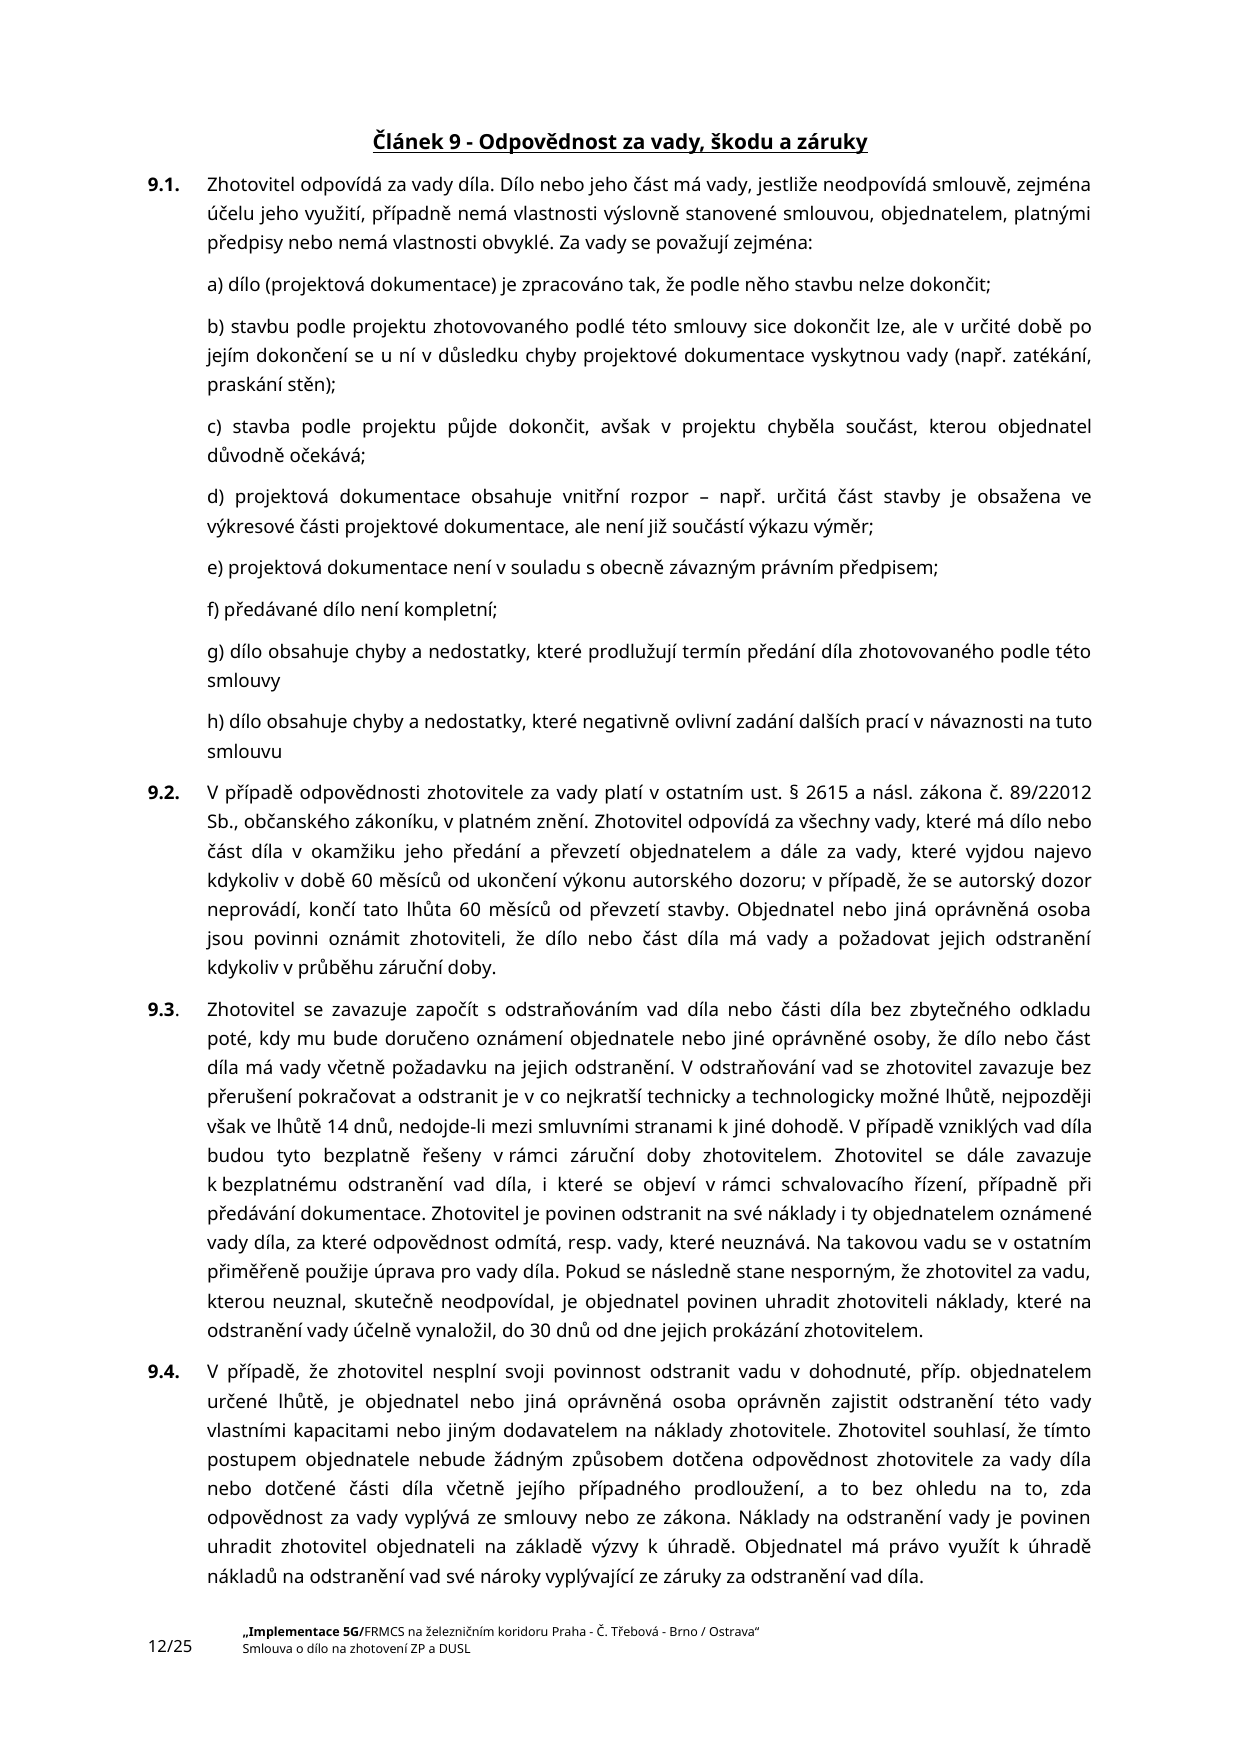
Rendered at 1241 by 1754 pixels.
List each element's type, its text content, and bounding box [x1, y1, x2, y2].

subtitle 9.1. Zhotovitel odpovídá za vady díla. Dílo nebo jeho část má vady, jestliže neodpovídá smlouvě, zejména účelu jeho využití, případně nemá vlastnosti výslovně stanovené smlouvou, objednatelem, platnými předpisy nebo nemá vlastnosti obvyklé. Za vady se považují zejména: [148, 168, 1092, 256]
subtitle d) projektová dokumentace obsahuje vnitřní rozpor – např. určitá část stavby je obsažena ve výkresové části projektové dokumentace, ale není již součástí výkazu výměr; [207, 481, 1092, 539]
text 9.3. Zhotovitel se zavazuje započít s odstraňováním vad díla nebo části díla bez zbytečného odkladu poté, kdy mu bude doručeno oznámení objednatele nebo jiné oprávněné osoby, že dílo nebo část díla má vady včetně požadavku na jejich odstranění. V odstraňování vad se zhotovitel zavazuje bez přerušení pokračovat a odstranit je v co nejkratší technicky a technologicky možné lhůtě, nejpozději však ve lhůtě 14 dnů, nedojde-li mezi smluvními stranami k jiné dohodě. V případě vzniklých vad díla budou tyto bezplatně řešeny v rámci záruční doby zhotovitelem. Zhotovitel se dále zavazuje k bezplatnému odstranění vad díla, i které se objeví v rámci schvalovacího řízení, případně při předávání dokumentace. Zhotovitel je povinen odstranit na své náklady i ty objednatelem oznámené vady díla, za které odpovědnost odmítá, resp. vady, které neuznává. Na takovou vadu se v ostatním přiměřeně použije úprava pro vady díla. Pokud se následně stane nesporným, že zhotovitel za vadu, kterou neuznal, skutečně neodpovídal, je objednatel povinen uhradit zhotoviteli náklady, které na odstranění vady účelně vynaložil, do 30 dnů od dne jejich prokázání zhotovitelem. [148, 993, 1092, 1343]
subtitle b) stavbu podle projektu zhotovovaného podlé této smlouvy sice dokončit lze, ale v určité době po jejím dokončení se u ní v důsledku chyby projektové dokumentace vyskytnou vady (např. zatékání, praskání stěn); [207, 310, 1092, 397]
subtitle 9.2. V případě odpovědnosti zhotovitele za vady platí v ostatním ust. § 2615 a násl. zákona č. 89/22012 Sb., občanského zákoníku, v platném znění. Zhotovitel odpovídá za všechny vady, které má dílo nebo část díla v okamžiku jeho předání a převzetí objednatelem a dále za vady, které vyjdou najevo kdykoliv v době 60 měsíců od ukončení výkonu autorského dozoru; v případě, že se autorský dozor neprovádí, končí tato lhůta 60 měsíců od převzetí stavby. Objednatel nebo jiná oprávněná osoba jsou povinni oznámit zhotoviteli, že dílo nebo část díla má vady a požadovat jejich odstranění kdykoliv v průběhu záruční doby. [148, 776, 1092, 981]
subtitle a) dílo (projektová dokumentace) je zpracováno tak, že podle něho stavbu nelze dokončit; [207, 268, 1092, 297]
text 9.4. V případě, že zhotovitel nesplní svoji povinnost odstranit vadu v dohodnuté, příp. objednatelem určené lhůtě, je objednatel nebo jiná oprávněná osoba oprávněn zajistit odstranění této vady vlastními kapacitami nebo jiným dodavatelem na náklady zhotovitele. Zhotovitel souhlasí, že tímto postupem objednatele nebude žádným způsobem dotčena odpovědnost zhotovitele za vady díla nebo dotčené části díla včetně jejího případného prodloužení, a to bez ohledu na to, zda odpovědnost za vady vyplývá ze smlouvy nebo ze zákona. Náklady na odstranění vady je povinen uhradit zhotovitel objednateli na základě výzvy k úhradě. Objednatel má právo využít k úhradě nákladů na odstranění vad své nároky vyplývající ze záruky za odstranění vad díla. [148, 1356, 1092, 1589]
subtitle e) projektová dokumentace není v souladu s obecně závazným právním předpisem; [207, 551, 1092, 581]
subtitle f) předávané dílo není kompletní; [207, 593, 1092, 622]
subtitle Článek 9 - Odpovědnost za vady, škodu a záruky [148, 126, 1092, 156]
subtitle h) dílo obsahuje chyby a nedostatky, které negativně ovlivní zadání dalších prací v návaznosti na tuto smlouvu [207, 706, 1092, 764]
subtitle g) dílo obsahuje chyby a nedostatky, které prodlužují termín předání díla zhotovovaného podle této smlouvy [207, 635, 1092, 693]
subtitle c) stavba podle projektu půjde dokončit, avšak v projektu chyběla součást, kterou objednatel důvodně očekává; [207, 410, 1092, 468]
